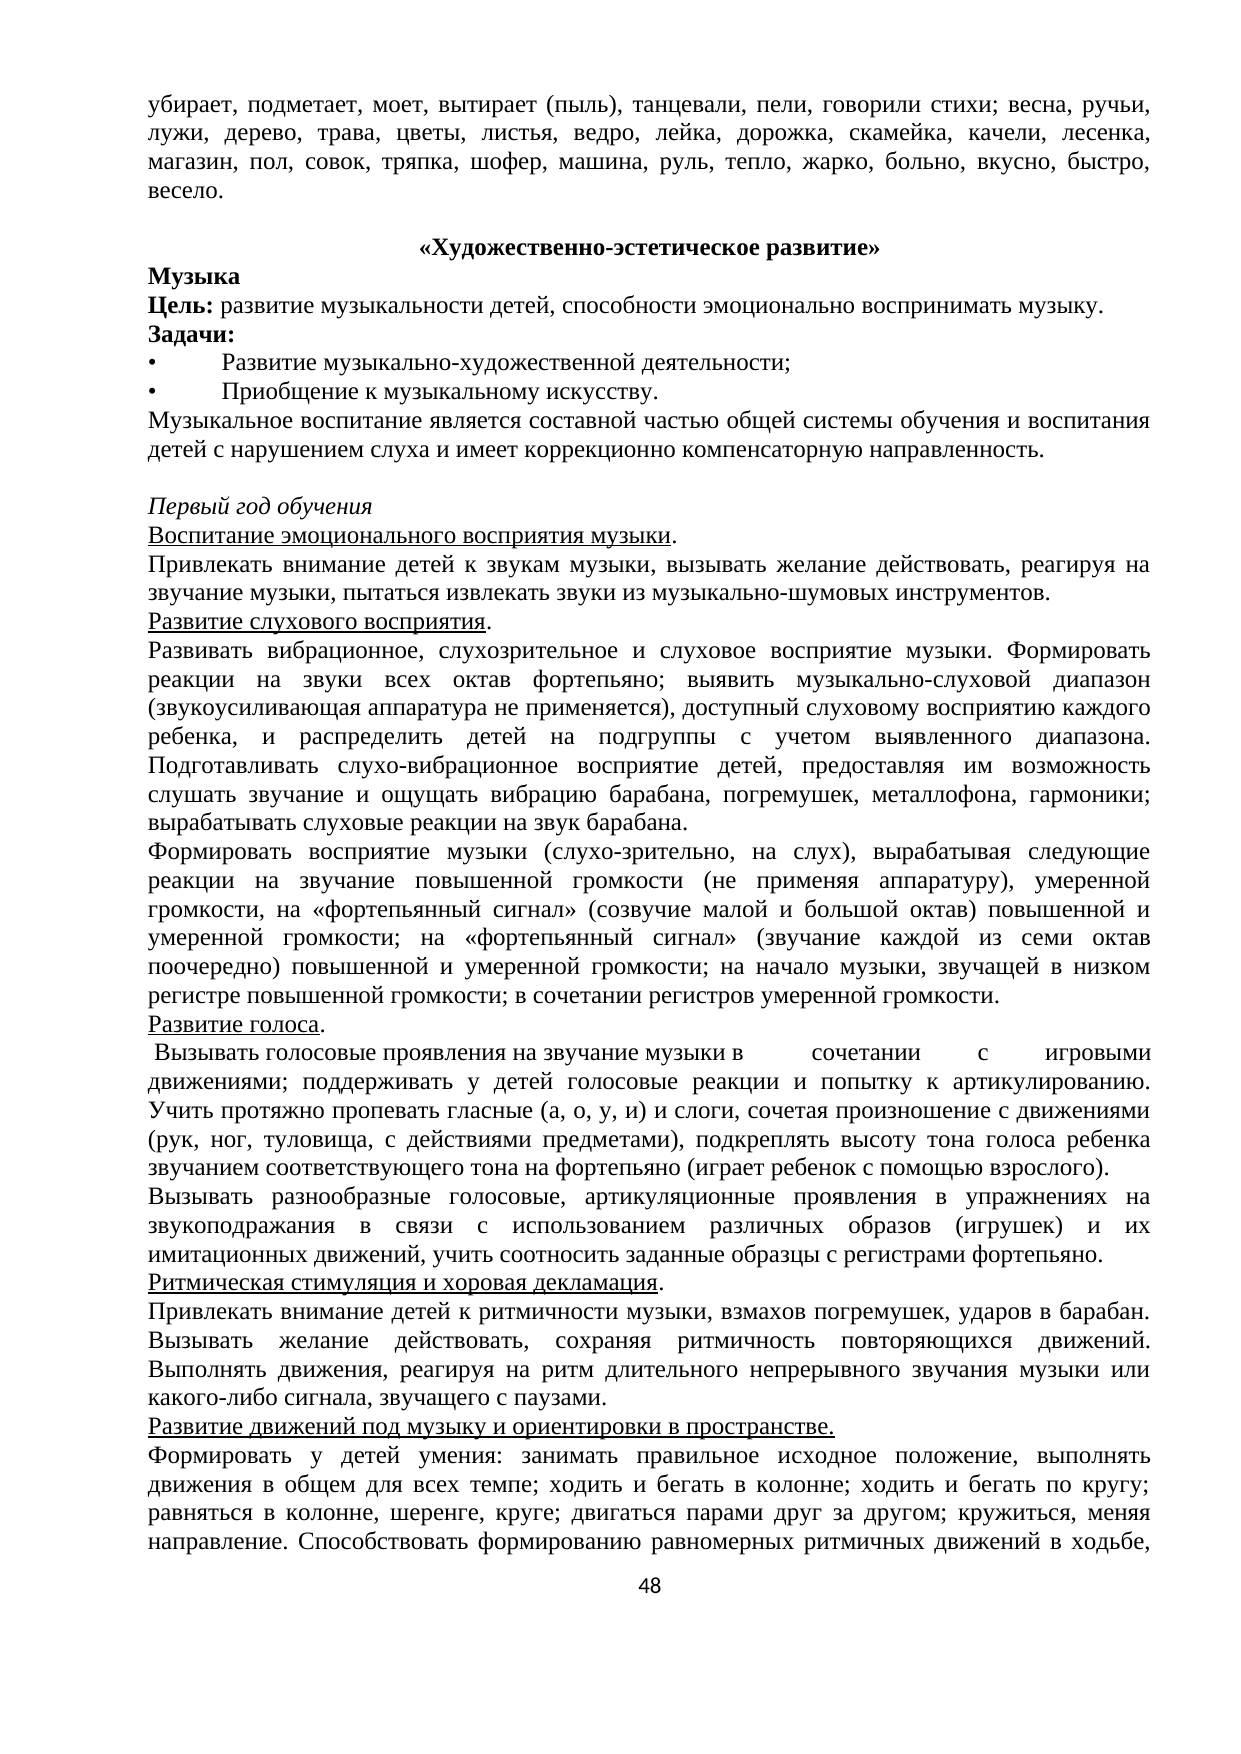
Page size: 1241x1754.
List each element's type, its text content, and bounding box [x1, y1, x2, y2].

text Цель: развитие музыкальности детей, способности эмоционально воспринимать музыку. [148, 290, 1152, 319]
text Первый год обучения [148, 491, 1152, 520]
text Развитие голоса. [148, 1009, 1152, 1037]
text «Художественно-эстетическое развитие» [148, 232, 1152, 261]
text Развитие слухового восприятия. [148, 606, 1152, 635]
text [148, 89, 1152, 204]
text Развитие движений под музыку и ориентировки в пространстве. [148, 1411, 1152, 1440]
text Воспитание эмоционального восприятия музыки. [148, 520, 1152, 549]
text Вызывать разнообразные голосовые, артикуляционные проявления в упражнениях на звукоподражания в связи с использованием различных образов (игрушек) и их имитационных движений, учить соотносить заданные образцы с регистрами фортепьяно. [148, 1181, 1152, 1267]
text Задачи: [148, 319, 1152, 347]
list Приобщение к музыкальному искусству. [148, 376, 1152, 405]
text Формировать восприятие музыки (слухо-зрительно, на слух), вырабатывая следующие реакции на звучание повышенной громкости (не применяя аппаратуру), умеренной громкости, на «фортепьянный сигнал» (созвучие малой и большой октав) повышенной и умеренной громкости; на «фортепьянный сигнал» (звучание каждой из семи октав поочередно) повышенной и умеренной громкости; на начало музыки, звучащей в низком регистре повышенной громкости; в сочетании регистров умеренной громкости. [148, 836, 1152, 1009]
text Вызывать голосовые проявления на звучание музыки в сочетании с игровыми движениями; поддерживать у детей голосовые реакции и попытку к артикулированию. Учить протяжно пропевать гласные (а, о, у, и) и слоги, сочетая произношение с движениями (рук, ног, туловища, с действиями предметами), подкреплять высоту тона голоса ребенка звучанием соответствующего тона на фортепьяно (играет ребенок с помощью взрослого). [148, 1037, 1152, 1181]
text Привлекать внимание детей к звукам музыки, вызывать желание действовать, реагируя на звучание музыки, пытаться извлекать звуки из музыкально-шумовых инструментов. [148, 549, 1152, 606]
text Привлекать внимание детей к ритмичности музыки, взмахов погремушек, ударов в барабан. Вызывать желание действовать, сохраняя ритмичность повторяющихся движений. Выполнять движения, реагируя на ритм длительного непрерывного звучания музыки или какого-либо сигнала, звучащего с паузами. [148, 1296, 1152, 1411]
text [148, 1440, 1152, 1555]
text Музыка [148, 261, 1152, 290]
list Развитие музыкально-художественной деятельности; [148, 347, 1152, 376]
text Ритмическая стимуляция и хоровая декламация. [148, 1267, 1152, 1296]
text Развивать вибрационное, слухозрительное и слуховое восприятие музыки. Формировать реакции на звуки всех октав фортепьяно; выявить музыкально-слуховой диапазон (звукоусиливающая аппаратура не применяется), доступный слуховому восприятию каждого ребенка, и распределить детей на подгруппы с учетом выявленного диапазона. Подготавливать слухо-вибрационное восприятие детей, предоставляя им возможность слушать звучание и ощущать вибрацию барабана, погремушек, металлофона, гармоники; вырабатывать слуховые реакции на звук барабана. [148, 635, 1152, 836]
text Музыкальное воспитание является составной частью общей системы обучения и воспитания детей с нарушением слуха и имеет коррекционно компенсаторную направленность. [148, 405, 1152, 462]
